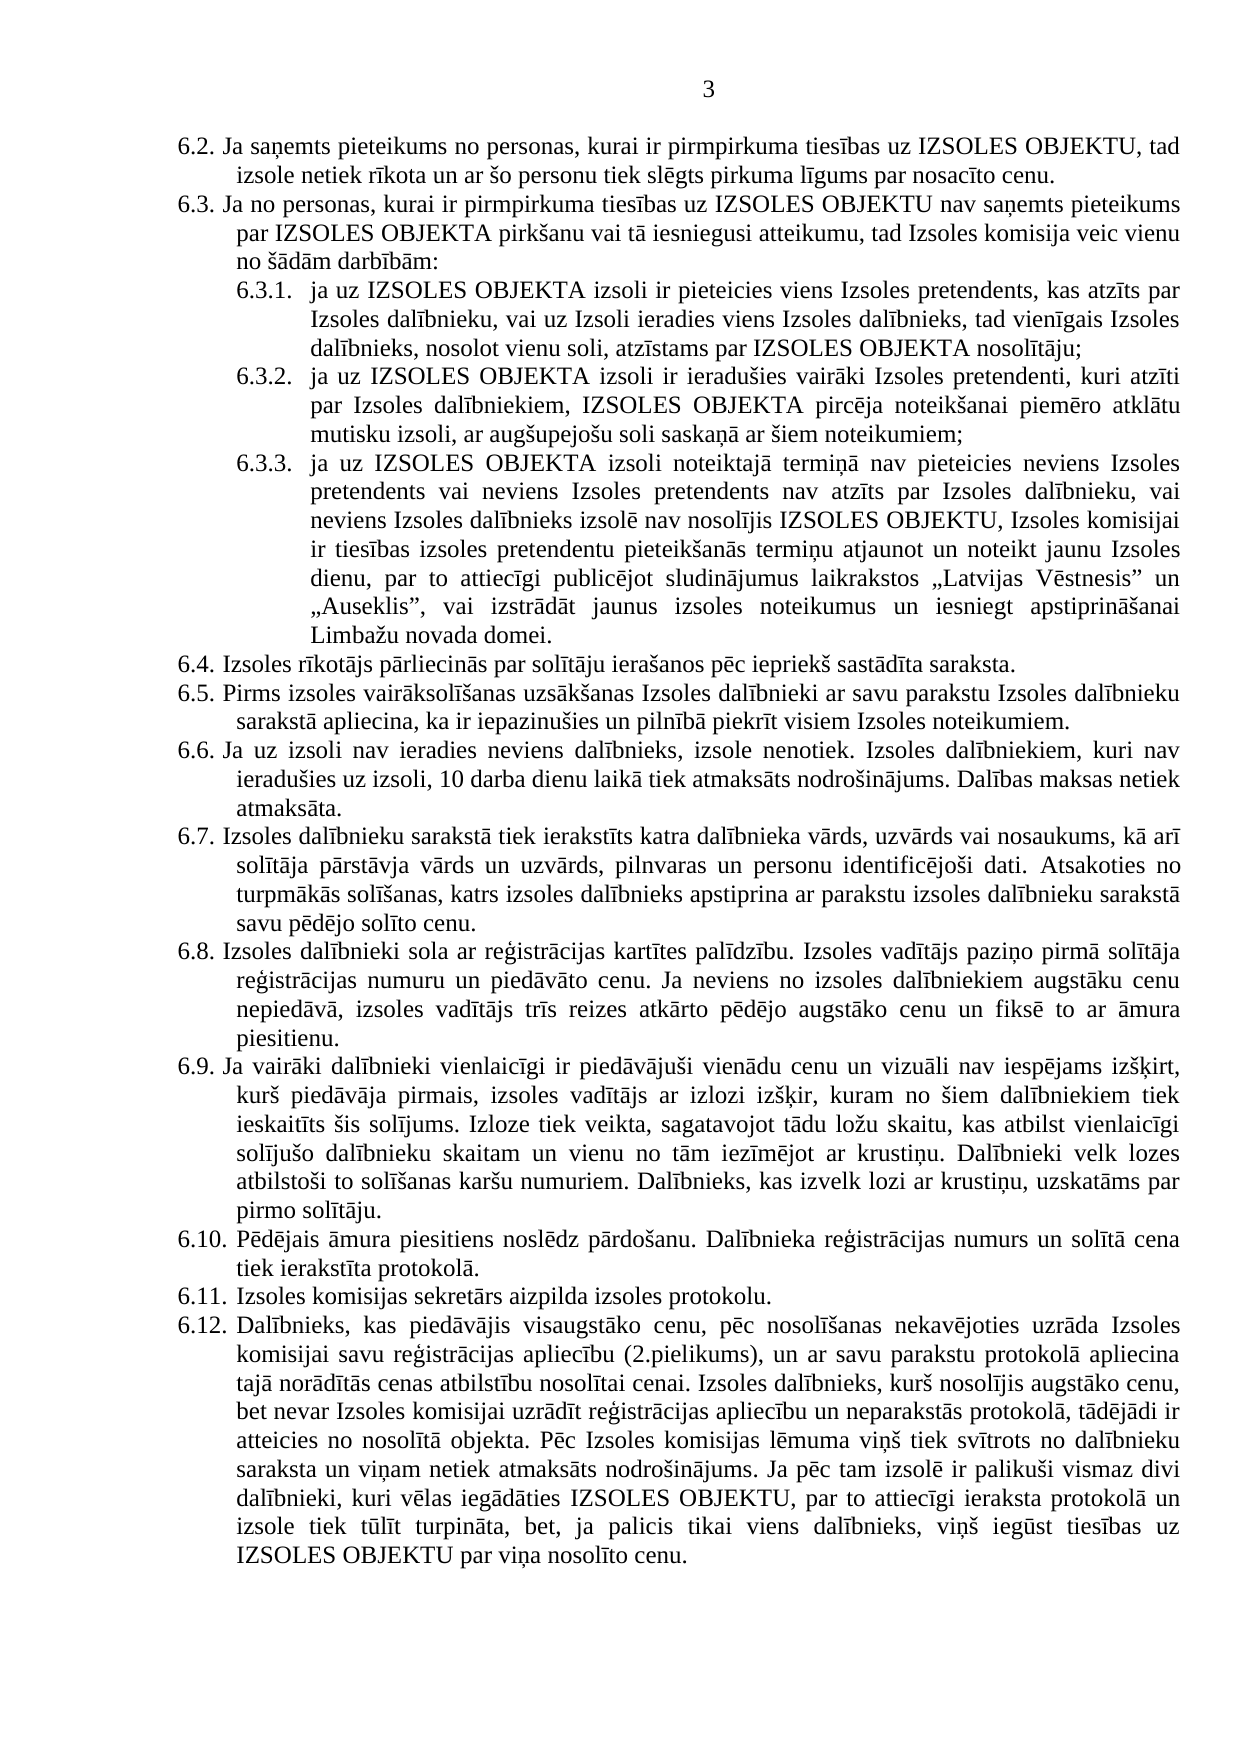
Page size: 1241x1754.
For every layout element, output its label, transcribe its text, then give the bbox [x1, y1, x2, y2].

list ja uz IZSOLES OBJEKTA izsoli ir pieteicies viens Izsoles pretendents, kas atzīts par Izsoles dalībnieku, vai uz Izsoli ieradies viens Izsoles dalībnieks, tad vienīgais Izsoles dalībnieks, nosolot vienu soli, atzīstams par IZSOLES OBJEKTA nosolītāju; [236, 275, 1181, 361]
list ja uz IZSOLES OBJEKTA izsoli noteiktajā termiņā nav pieteicies neviens Izsoles pretendents vai neviens Izsoles pretendents nav atzīts par Izsoles dalībnieku, vai neviens Izsoles dalībnieks izsolē nav nosolījis IZSOLES OBJEKTU, Izsoles komisijai ir tiesības izsoles pretendentu pieteikšanās termiņu atjaunot un noteikt jaunu Izsoles dienu, par to attiecīgi publicējot sludinājumus laikrakstos „Latvijas Vēstnesis” un „Auseklis”, vai izstrādāt jaunus izsoles noteikumus un iesniegt apstiprināšanai Limbažu novada domei. [236, 448, 1181, 649]
list Izsoles dalībnieki sola ar reģistrācijas kartītes palīdzību. Izsoles vadītājs paziņo pirmā solītāja reģistrācijas numuru un piedāvāto cenu. Ja neviens no izsoles dalībniekiem augstāku cenu nepiedāvā, izsoles vadītājs trīs reizes atkārto pēdējo augstāko cenu un fiksē to ar āmura piesitienu. [177, 936, 1181, 1051]
list Izsoles komisijas sekretārs aizpilda izsoles protokolu. [177, 1281, 1181, 1310]
list Izsoles rīkotājs pārliecinās par solītāju ierašanos pēc iepriekš sastādīta saraksta. [177, 649, 1181, 678]
list Ja saņemts pieteikums no personas, kurai ir pirmpirkuma tiesības uz IZSOLES OBJEKTU, tad izsole netiek rīkota un ar šo personu tiek slēgts pirkuma līgums par nosacīto cenu. [177, 131, 1181, 189]
list Ja uz izsoli nav ieradies neviens dalībnieks, izsole nenotiek. Izsoles dalībniekiem, kuri nav ieradušies uz izsoli, 10 darba dienu laikā tiek atmaksāts nodrošinājums. Dalības maksas netiek atmaksāta. [177, 735, 1181, 821]
list Izsoles dalībnieku sarakstā tiek ierakstīts katra dalībnieka vārds, uzvārds vai nosaukums, kā arī solītāja pārstāvja vārds un uzvārds, pilnvaras un personu identificējoši dati. Atsakoties no turpmākās solīšanas, katrs izsoles dalībnieks apstiprina ar parakstu izsoles dalībnieku sarakstā savu pēdējo solīto cenu. [177, 821, 1181, 936]
list Pēdējais āmura piesitiens noslēdz pārdošanu. Dalībnieka reģistrācijas numurs un solītā cena tiek ierakstīta protokolā. [177, 1224, 1181, 1281]
list ja uz IZSOLES OBJEKTA izsoli ir ieradušies vairāki Izsoles pretendenti, kuri atzīti par Izsoles dalībniekiem, IZSOLES OBJEKTA pircēja noteikšanai piemēro atklātu mutisku izsoli, ar augšupejošu soli saskaņā ar šiem noteikumiem; [236, 361, 1181, 448]
list Dalībnieks, kas piedāvājis visaugstāko cenu, pēc nosolīšanas nekavējoties uzrāda Izsoles komisijai savu reģistrācijas apliecību (2.pielikums), un ar savu parakstu protokolā apliecina tajā norādītās cenas atbilstību nosolītai cenai. Izsoles dalībnieks, kurš nosolījis augstāko cenu, bet nevar Izsoles komisijai uzrādīt reģistrācijas apliecību un neparakstās protokolā, tādējādi ir atteicies no nosolītā objekta. Pēc Izsoles komisijas lēmuma viņš tiek svītrots no dalībnieku saraksta un viņam netiek atmaksāts nodrošinājums. Ja pēc tam izsolē ir palikuši vismaz divi dalībnieki, kuri vēlas iegādāties izsoles objektu, par to attiecīgi ieraksta protokolā un izsole tiek tūlīt turpināta, bet, ja palicis tikai viens dalībnieks, viņš iegūst tiesības uz izsoles objektu par viņa nosolīto cenu. [177, 1310, 1181, 1569]
list Pirms izsoles vairāksolīšanas uzsākšanas Izsoles dalībnieki ar savu parakstu Izsoles dalībnieku sarakstā apliecina, ka ir iepazinušies un pilnībā piekrīt visiem Izsoles noteikumiem. [177, 678, 1181, 735]
list Ja vairāki dalībnieki vienlaicīgi ir piedāvājuši vienādu cenu un vizuāli nav iespējams izšķirt, kurš piedāvāja pirmais, izsoles vadītājs ar izlozi izšķir, kuram no šiem dalībniekiem tiek ieskaitīts šis solījums. Izloze tiek veikta, sagatavojot tādu ložu skaitu, kas atbilst vienlaicīgi solījušo dalībnieku skaitam un vienu no tām iezīmējot ar krustiņu. Dalībnieki velk lozes atbilstoši to solīšanas karšu numuriem. Dalībnieks, kas izvelk lozi ar krustiņu, uzskatāms par pirmo solītāju. [177, 1051, 1181, 1224]
list Ja no personas, kurai ir pirmpirkuma tiesības uz IZSOLES OBJEKTU nav saņemts pieteikums par IZSOLES OBJEKTA pirkšanu vai tā iesniegusi atteikumu, tad Izsoles komisija veic vienu no šādām darbībām: [177, 189, 1181, 275]
